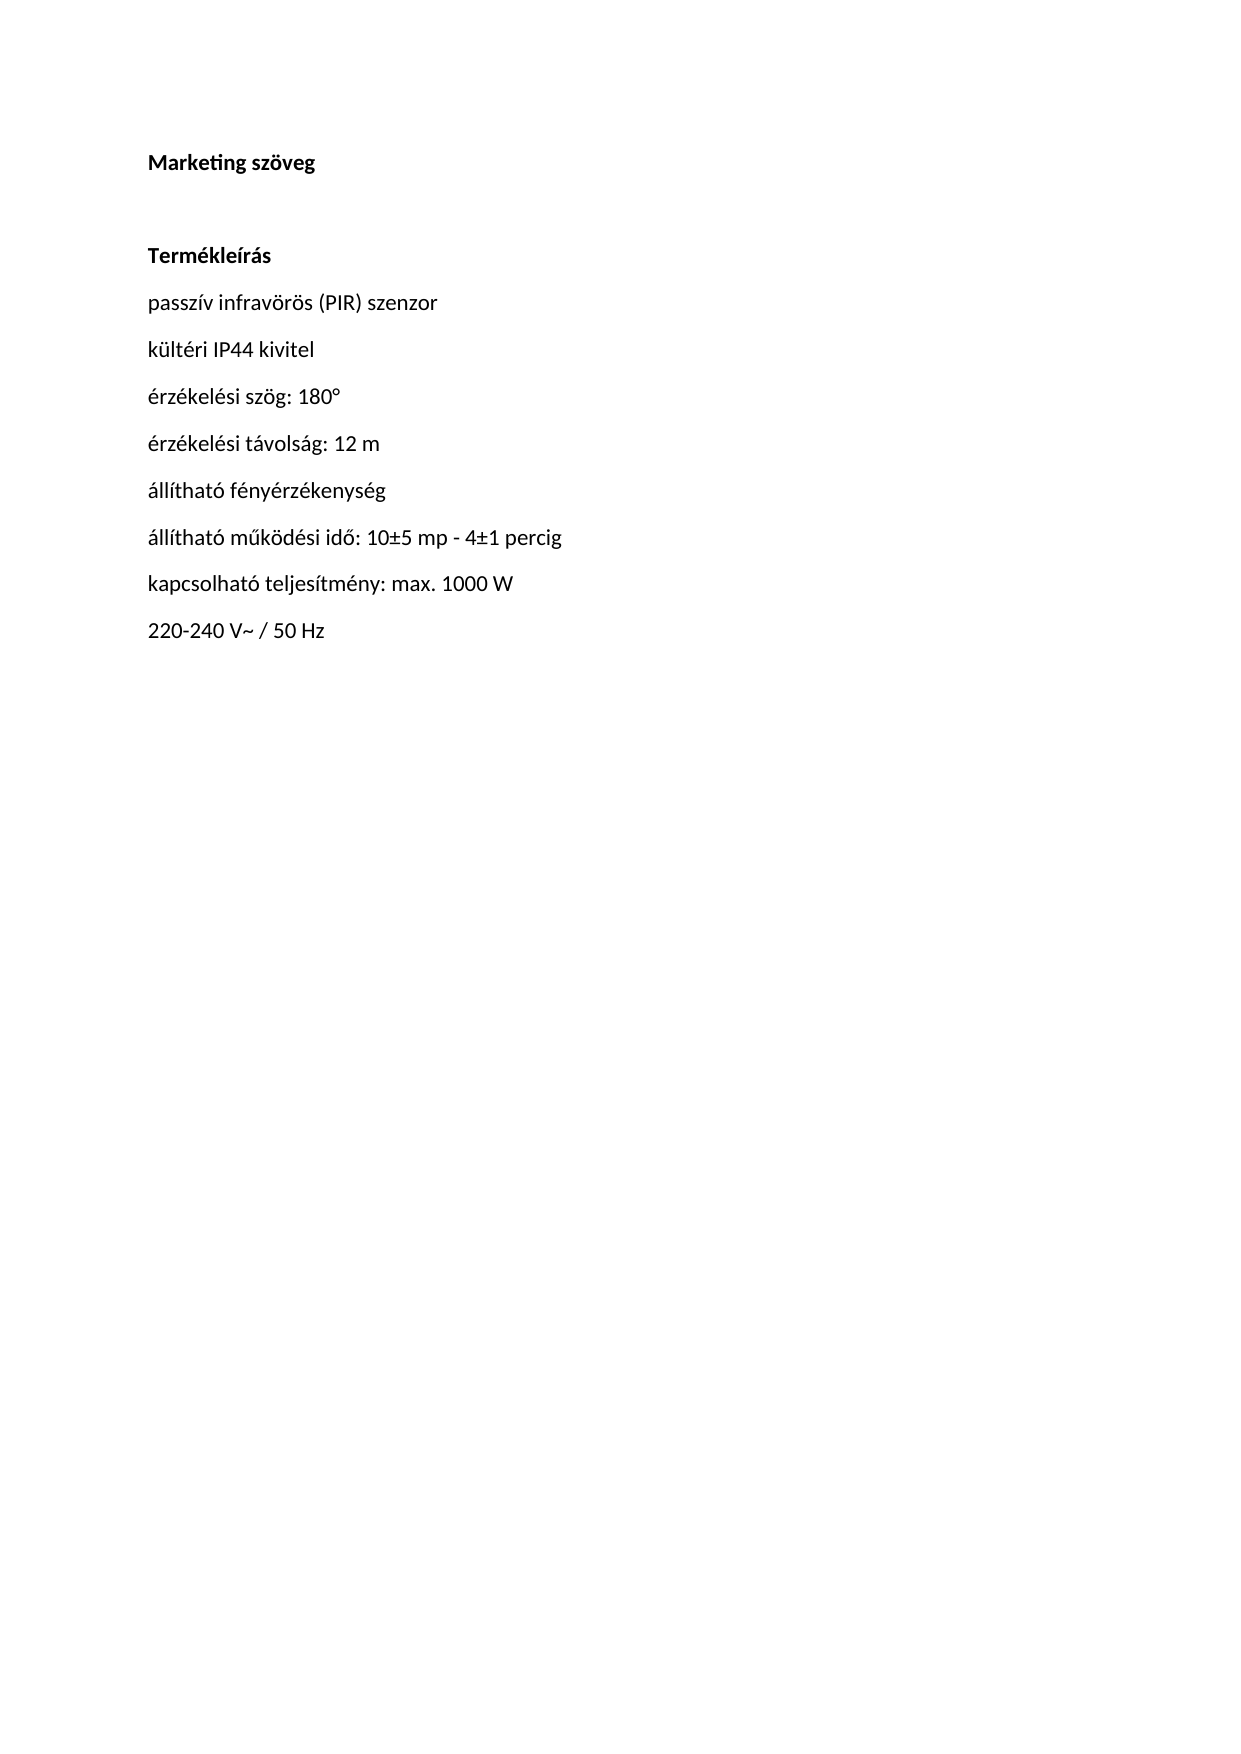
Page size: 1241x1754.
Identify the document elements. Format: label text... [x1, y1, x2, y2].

text kapcsolható teljesítmény: max. 1000 W [148, 569, 1093, 597]
text Termékleírás [148, 241, 1093, 269]
text érzékelési szög: 180° [148, 382, 1093, 410]
text kültéri IP44 kivitel [148, 335, 1093, 363]
text passzív infravörös (PIR) szenzor [148, 288, 1093, 316]
text érzékelési távolság: 12 m [148, 429, 1093, 457]
text állítható fényérzékenység [148, 476, 1093, 504]
text Marketing szöveg [148, 148, 1093, 176]
text 220-240 V~ / 50 Hz [148, 616, 1093, 644]
text állítható működési idő: 10±5 mp - 4±1 percig [148, 523, 1093, 551]
